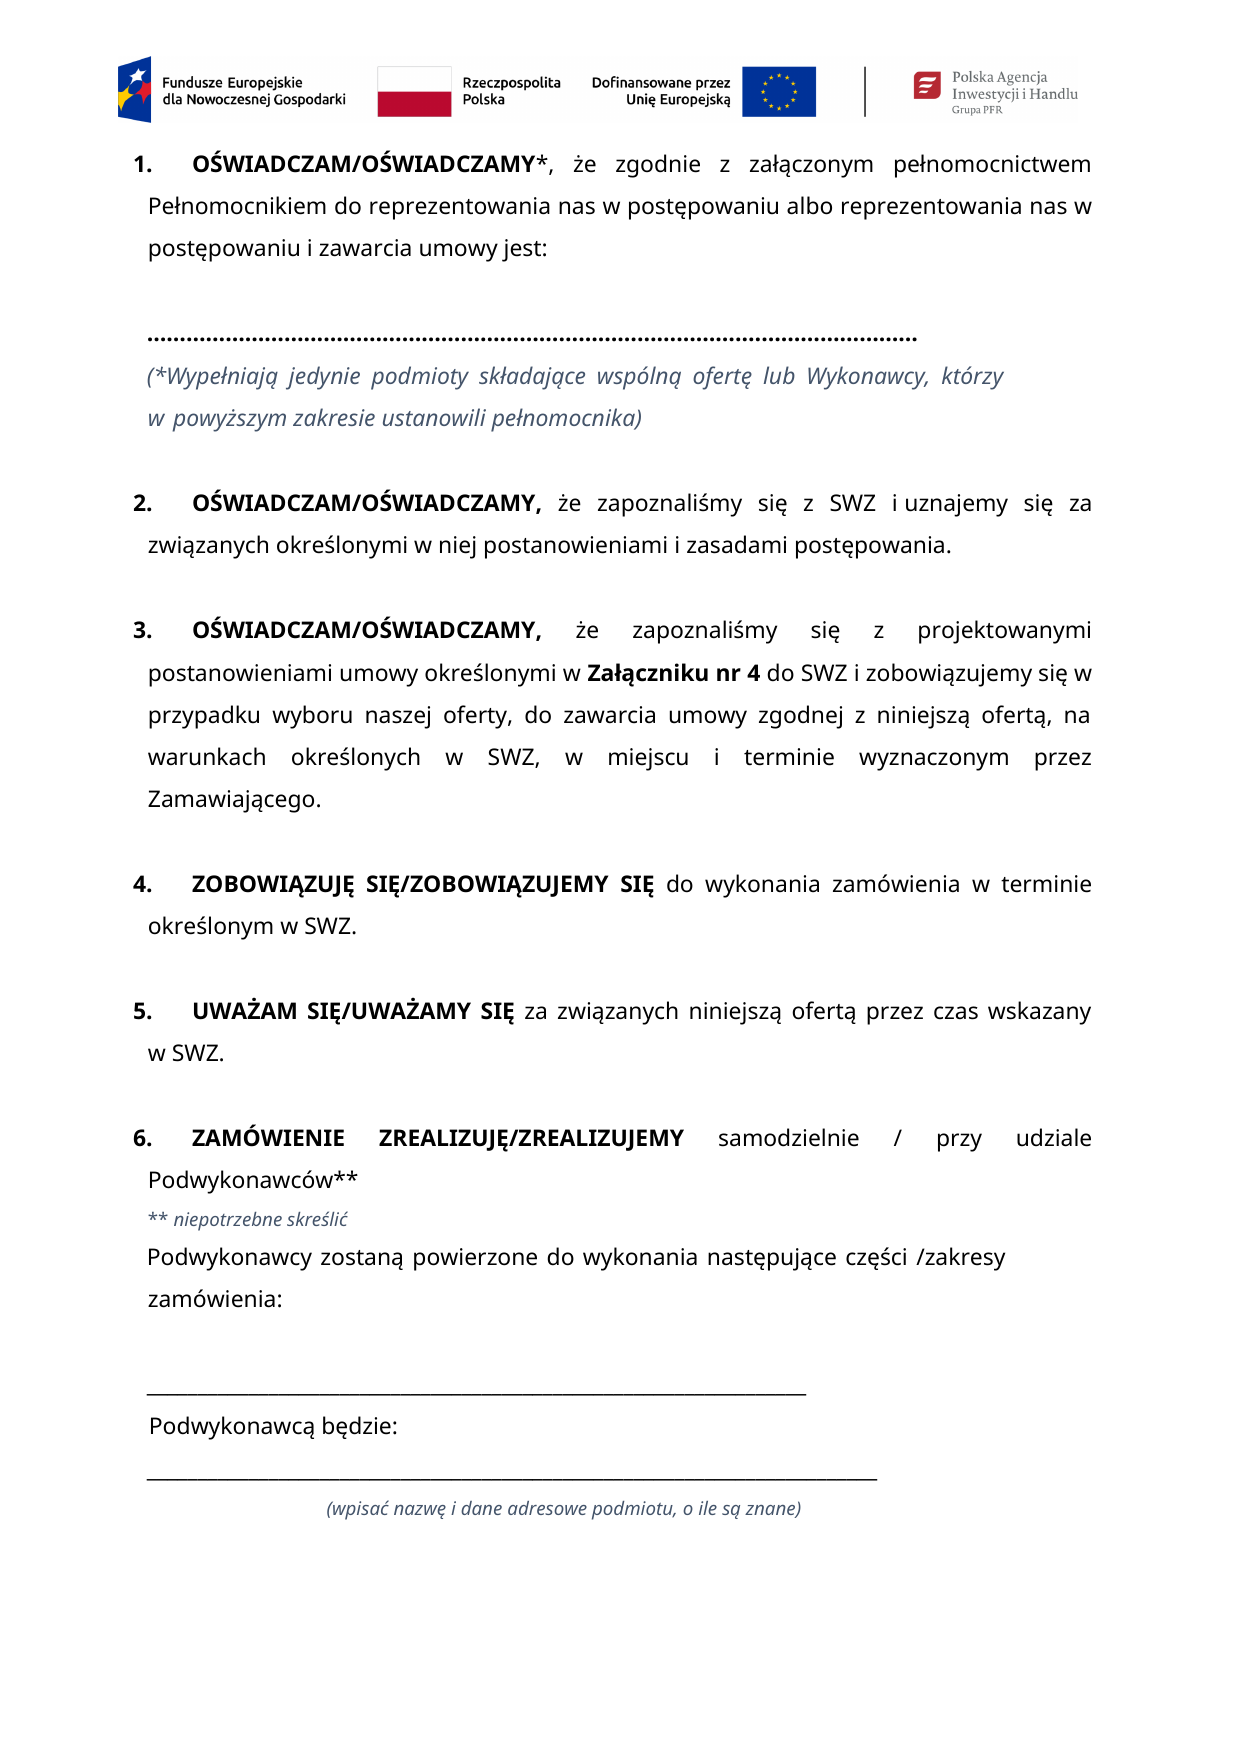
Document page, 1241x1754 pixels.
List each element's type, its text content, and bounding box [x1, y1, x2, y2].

text (wpisać nazwę i dane adresowe podmiotu, o ile są znane) [118, 1496, 1007, 1521]
text ……………………………………………………………………………….……………………… [147, 317, 1007, 348]
text ________________________________________________________________________ [147, 1453, 1007, 1484]
list Podwykonawcy zostaną powierzone do wykonania następujące części /zakresy zamówienia: [147, 1241, 1007, 1314]
list OŚWIADCZAM/OŚWIADCZAMY*, że zgodnie z załączonym pełnomocnictwem Pełnomocnikiem do reprezentowania nas w postępowaniu albo reprezentowania nas w postępowaniu i zawarcia umowy jest: [133, 148, 1092, 263]
list OŚWIADCZAM/OŚWIADCZAMY, że zapoznaliśmy się z SWZ i uznajemy się za związanych określonymi w niej postanowieniami i zasadami postępowania. [133, 487, 1092, 561]
text (*Wypełniają jedynie podmioty składające wspólną ofertę lub Wykonawcy, którzy w powyższym zakresie ustanowili pełnomocnika) [147, 360, 1007, 433]
text Podwykonawcą będzie: [119, 1410, 1007, 1441]
text _________________________________________________________________ [147, 1367, 1007, 1399]
list ZOBOWIĄZUJĘ SIĘ/ZOBOWIĄZUJEMY SIĘ do wykonania zamówienia w terminie określonym w SWZ. [133, 868, 1092, 941]
list UWAŻAM SIĘ/UWAŻAMY SIĘ za związanych niniejszą ofertą przez czas wskazany w SWZ. [133, 995, 1092, 1068]
picture [118, 56, 1078, 123]
list ** niepotrzebne skreślić [148, 1207, 1007, 1232]
list OŚWIADCZAM/OŚWIADCZAMY, że zapoznaliśmy się z projektowanymi postanowieniami umowy określonymi w Załączniku nr 4 do SWZ i zobowiązujemy się w przypadku wyboru naszej oferty, do zawarcia umowy zgodnej z niniejszą ofertą, na warunkach określonych w SWZ, w miejscu i terminie wyznaczonym przez Zamawiającego. [133, 614, 1092, 814]
list ZAMÓWIENIE ZREALIZUJĘ/ZREALIZUJEMY samodzielnie / przy udziale Podwykonawców** [133, 1122, 1092, 1196]
